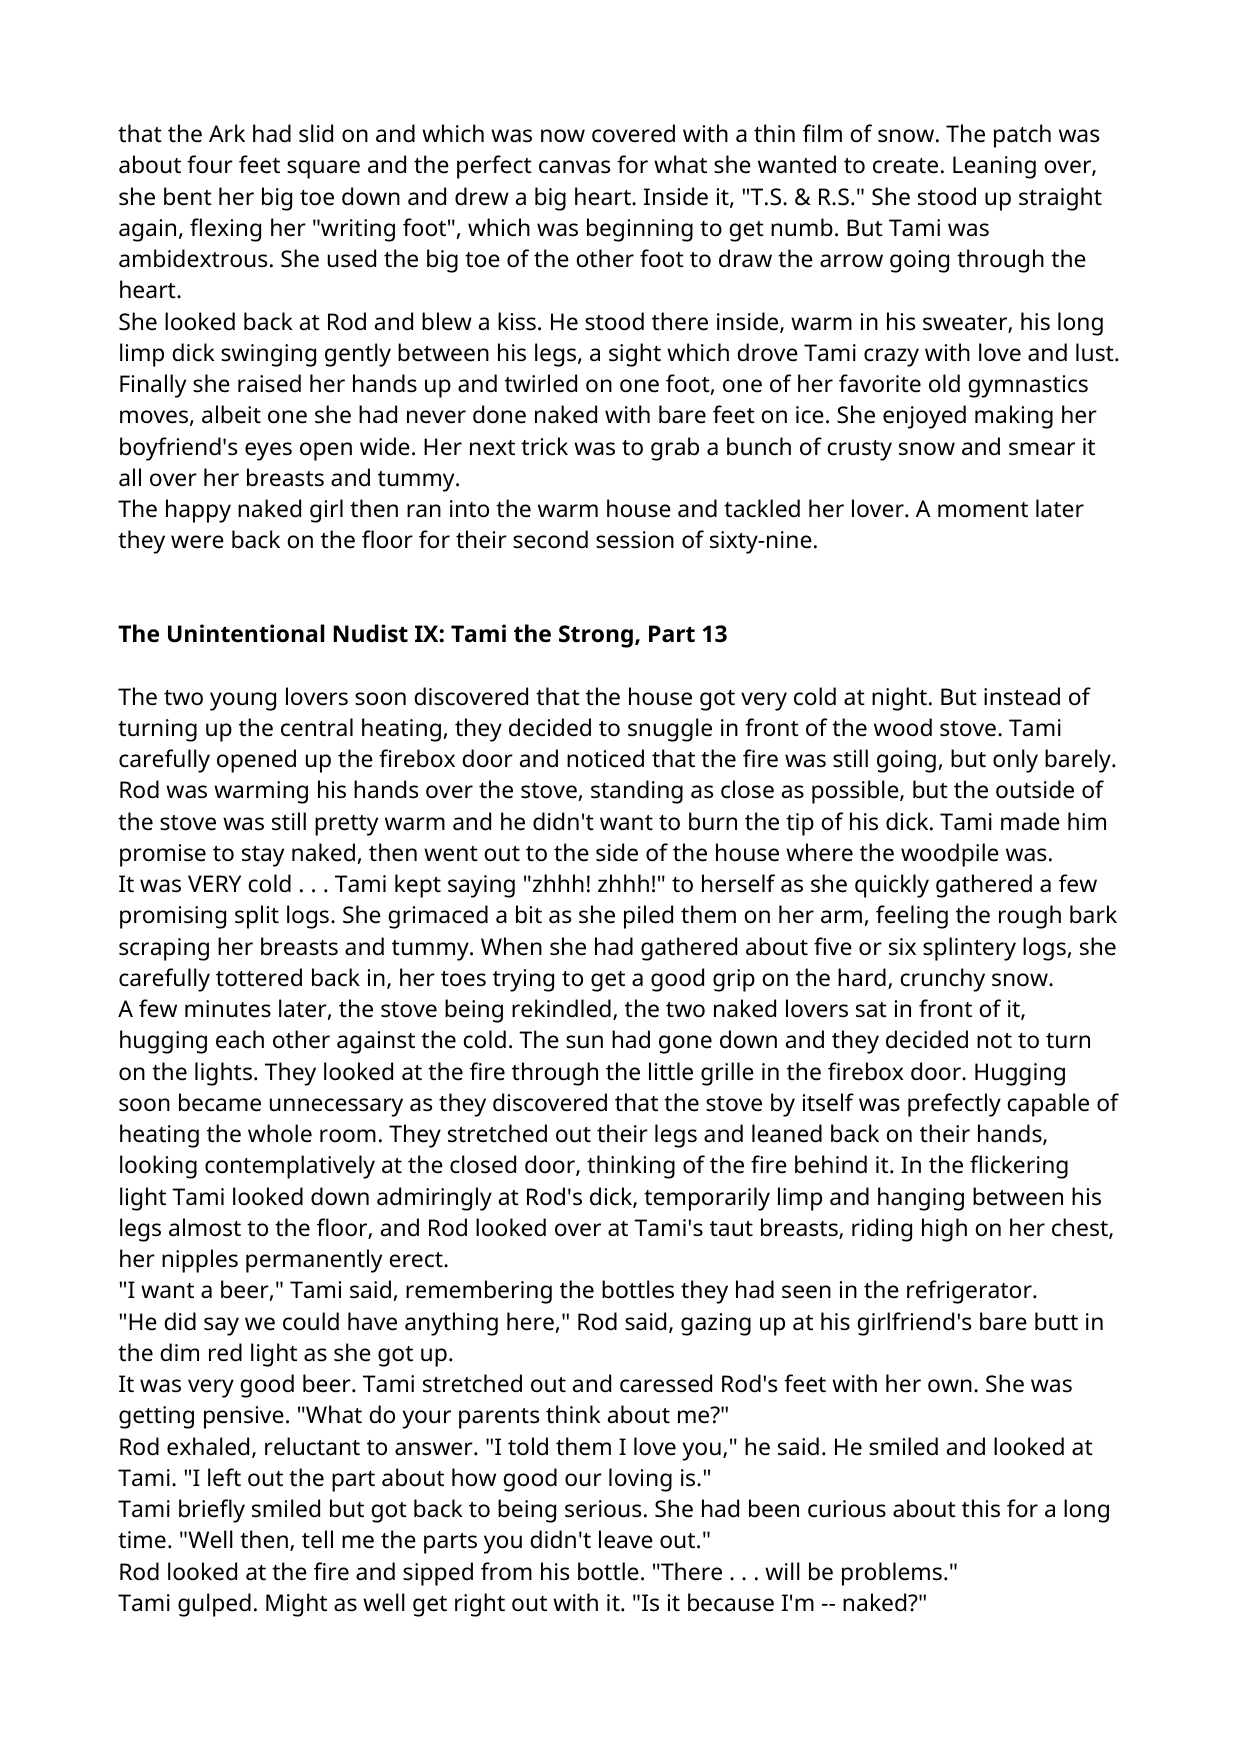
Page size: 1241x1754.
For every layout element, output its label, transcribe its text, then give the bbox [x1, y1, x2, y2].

text Tami gulped. Might as well get right out with it. "Is it because I'm -- naked?" [118, 1587, 1122, 1618]
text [118, 118, 1122, 306]
text It was VERY cold . . . Tami kept saying "zhhh! zhhh!" to herself as she quickly gathered a few promising split logs. She grimaced a bit as she piled them on her arm, feeling the rough bark scraping her breasts and tummy. When she had gathered about five or six splintery logs, she carefully tottered back in, her toes trying to get a good grip on the hard, crunchy snow. [118, 868, 1122, 993]
text "I want a beer," Tami said, remembering the bottles they had seen in the refrigerator. [118, 1274, 1122, 1306]
text Rod exhaled, reluctant to answer. "I told them I love you," he said. He smiled and looked at Tami. "I left out the part about how good our loving is." [118, 1431, 1122, 1493]
text Tami briefly smiled but got back to being serious. She had been curious about this for a long time. "Well then, tell me the parts you didn't leave out." [118, 1493, 1122, 1556]
text She looked back at Rod and blew a kiss. He stood there inside, warm in his sweater, his long limp dick swinging gently between his legs, a sight which drove Tami crazy with love and lust. Finally she raised her hands up and twirled on one foot, one of her favorite old gymnastics moves, albeit one she had never done naked with bare feet on ice. She enjoyed making her boyfriend's eyes open wide. Her next trick was to grab a bunch of crusty snow and smear it all over her breasts and tummy. [118, 306, 1122, 493]
text "He did say we could have anything here," Rod said, gazing up at his girlfriend's bare butt in the dim red light as she got up. [118, 1306, 1122, 1368]
text Rod looked at the fire and sipped from his bottle. "There . . . will be problems." [118, 1556, 1122, 1587]
text The two young lovers soon discovered that the house got very cold at night. But instead of turning up the central heating, they decided to snuggle in front of the wood stove. Tami carefully opened up the firebox door and noticed that the fire was still going, but only barely. Rod was warming his hands over the stove, standing as close as possible, but the outside of the stove was still pretty warm and he didn't want to burn the tip of his dick. Tami made him promise to stay naked, then went out to the side of the house where the woodpile was. [118, 681, 1122, 868]
text A few minutes later, the stove being rekindled, the two naked lovers sat in front of it, hugging each other against the cold. The sun had gone down and they decided not to turn on the lights. They looked at the fire through the little grille in the firebox door. Hugging soon became unnecessary as they discovered that the stove by itself was prefectly capable of heating the whole room. They stretched out their legs and leaned back on their hands, looking contemplatively at the closed door, thinking of the fire behind it. In the flickering light Tami looked down admiringly at Rod's dick, temporarily limp and hanging between his legs almost to the floor, and Rod looked over at Tami's taut breasts, riding high on her chest, her nipples permanently erect. [118, 993, 1122, 1274]
text The Unintentional Nudist IX: Tami the Strong, Part 13 [118, 618, 1122, 649]
text The happy naked girl then ran into the warm house and tackled her lover. A moment later they were back on the floor for their second session of sixty-nine. [118, 493, 1122, 556]
text It was very good beer. Tami stretched out and caressed Rod's feet with her own. She was getting pensive. "What do your parents think about me?" [118, 1368, 1122, 1431]
